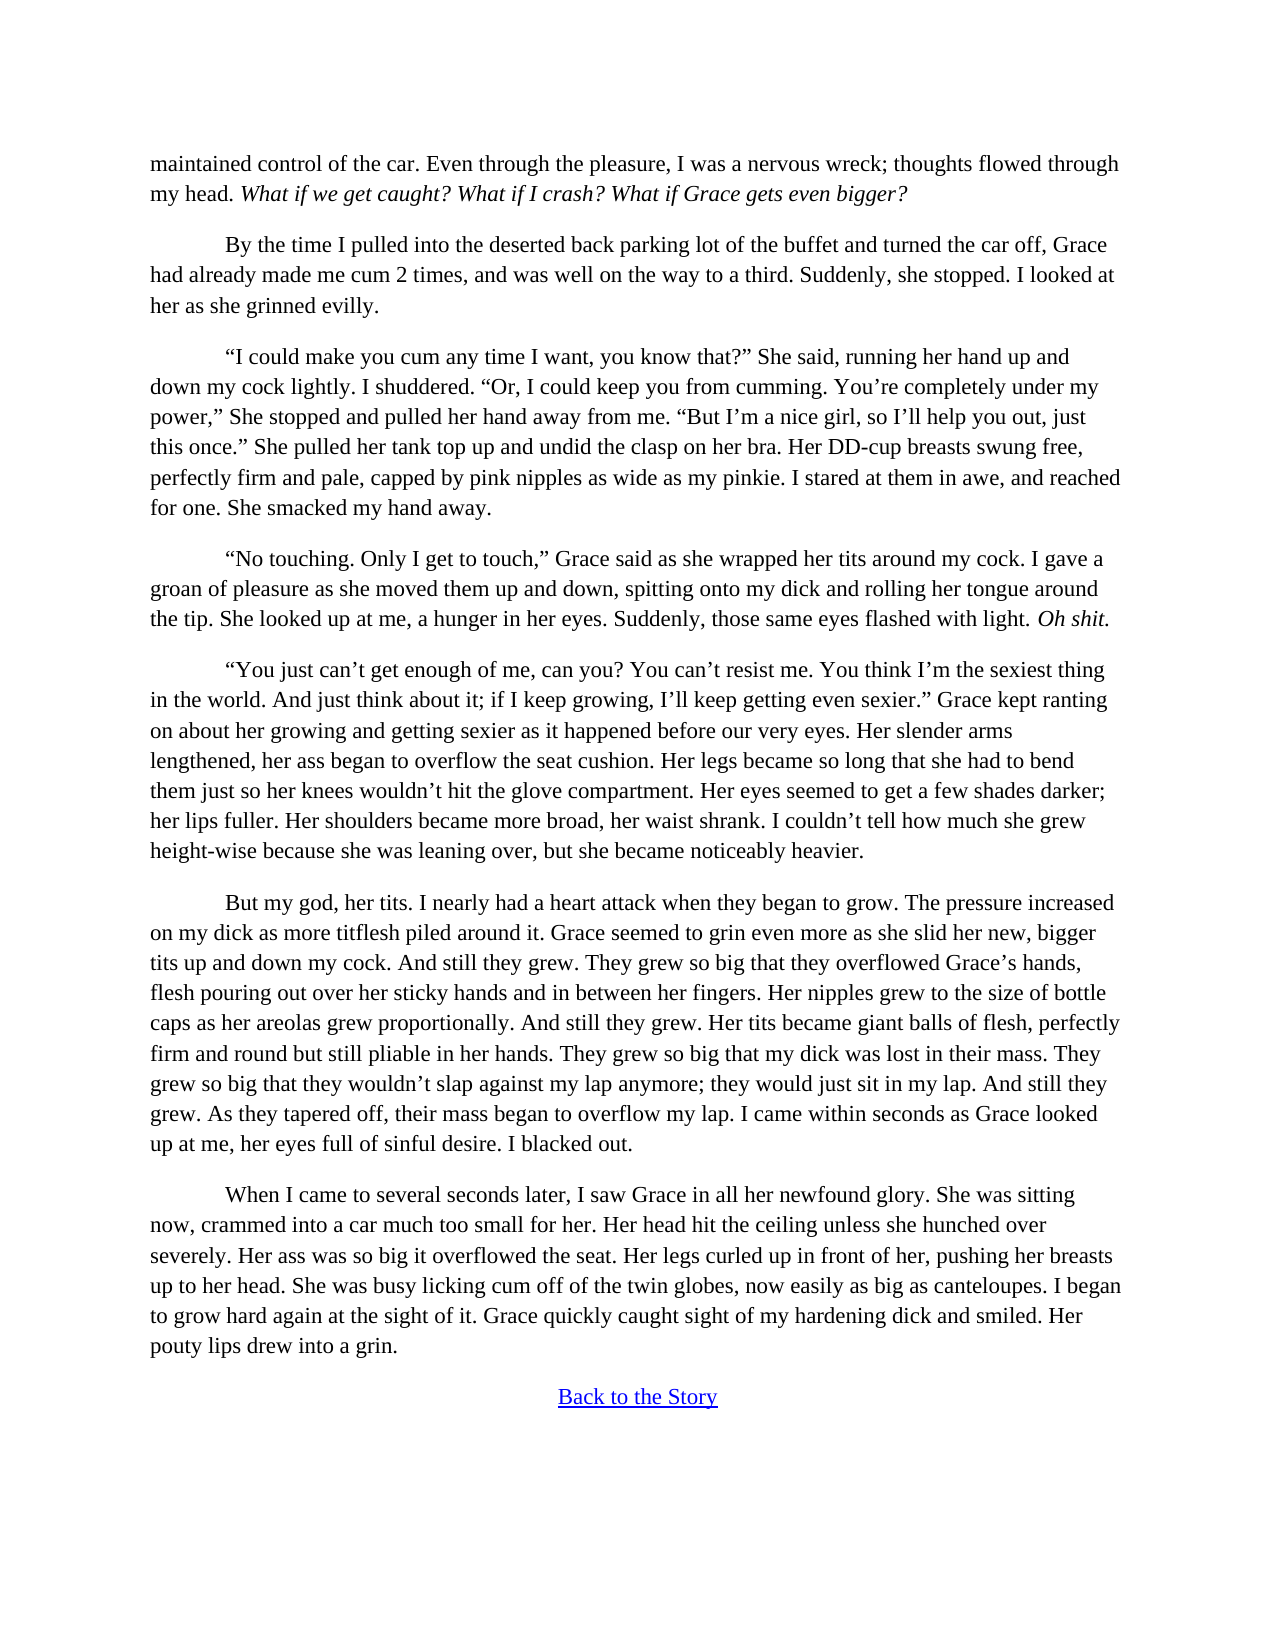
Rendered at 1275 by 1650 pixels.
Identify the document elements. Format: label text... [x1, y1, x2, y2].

text But my god, her tits. I nearly had a heart attack when they began to grow. The pressure increased on my dick as more titflesh piled around it. Grace seemed to grin even more as she slid her new, bigger tits up and down my cock. And still they grew. They grew so big that they overflowed Grace’s hands, flesh pouring out over her sticky hands and in between her fingers. Her nipples grew to the size of bottle caps as her areolas grew proportionally. And still they grew. Her tits became giant balls of flesh, perfectly firm and round but still pliable in her hands. They grew so big that my dick was lost in their mass. They grew so big that they wouldn’t slap against my lap anymore; they would just sit in my lap. And still they grew. As they tapered off, their mass began to overflow my lap. I came within seconds as Grace looked up at me, her eyes full of sinful desire. I blacked out. [150, 888, 1125, 1157]
text “No touching. Only I get to touch,” Grace said as she wrapped her tits around my cock. I gave a groan of pleasure as she moved them up and down, spitting onto my dick and rolling her tongue around the tip. She looked up at me, a hunger in her eyes. Suddenly, those same eyes flashed with light. Oh shit. [150, 545, 1125, 632]
text “I could make you cum any time I want, you know that?” She said, running her hand up and down my cock lightly. I shuddered. “Or, I could keep you from cumming. You’re completely under my power,” She stopped and pulled her hand away from me. “But I’m a nice girl, so I’ll help you out, just this once.” She pulled her tank top up and undid the clasp on her bra. Her DD-cup breasts swung free, perfectly firm and pale, capped by pink nipples as wide as my pinkie. I stared at them in awe, and reached for one. She smacked my hand away. [150, 343, 1125, 520]
text When I came to several seconds later, I saw Grace in all her newfound glory. She was sitting now, crammed into a car much too small for her. Her head hit the ceiling unless she hunched over severely. Her ass was so big it overflowed the seat. Her legs curled up in front of her, pushing her breasts up to her head. She was busy licking cum off of the twin globes, now easily as big as canteloupes. I began to grow hard again at the sight of it. Grace quickly caught sight of my hardening dick and smiled. Her pouty lips drew into a grin. [150, 1181, 1125, 1359]
text Back to the Story [150, 1383, 1125, 1410]
text By the time I pulled into the deserted back parking lot of the buffet and turned the car off, Grace had already made me cum 2 times, and was well on the way to a third. Suddenly, she stopped. I looked at her as she grinned evilly. [150, 231, 1125, 318]
text “You just can’t get enough of me, can you? You can’t resist me. You think I’m the sexiest thing in the world. And just think about it; if I keep growing, I’ll keep getting even sexier.” Grace kept ranting on about her growing and getting sexier as it happened before our very eyes. Her slender arms lengthened, her ass began to overflow the seat cushion. Her legs became so long that she had to bend them just so her knees wouldn’t hit the glove compartment. Her eyes seemed to get a few shades darker; her lips fuller. Her shoulders became more broad, her waist shrank. I couldn’t tell how much she grew height-wise because she was leaning over, but she became noticeably heavier. [150, 656, 1125, 864]
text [150, 150, 1125, 207]
